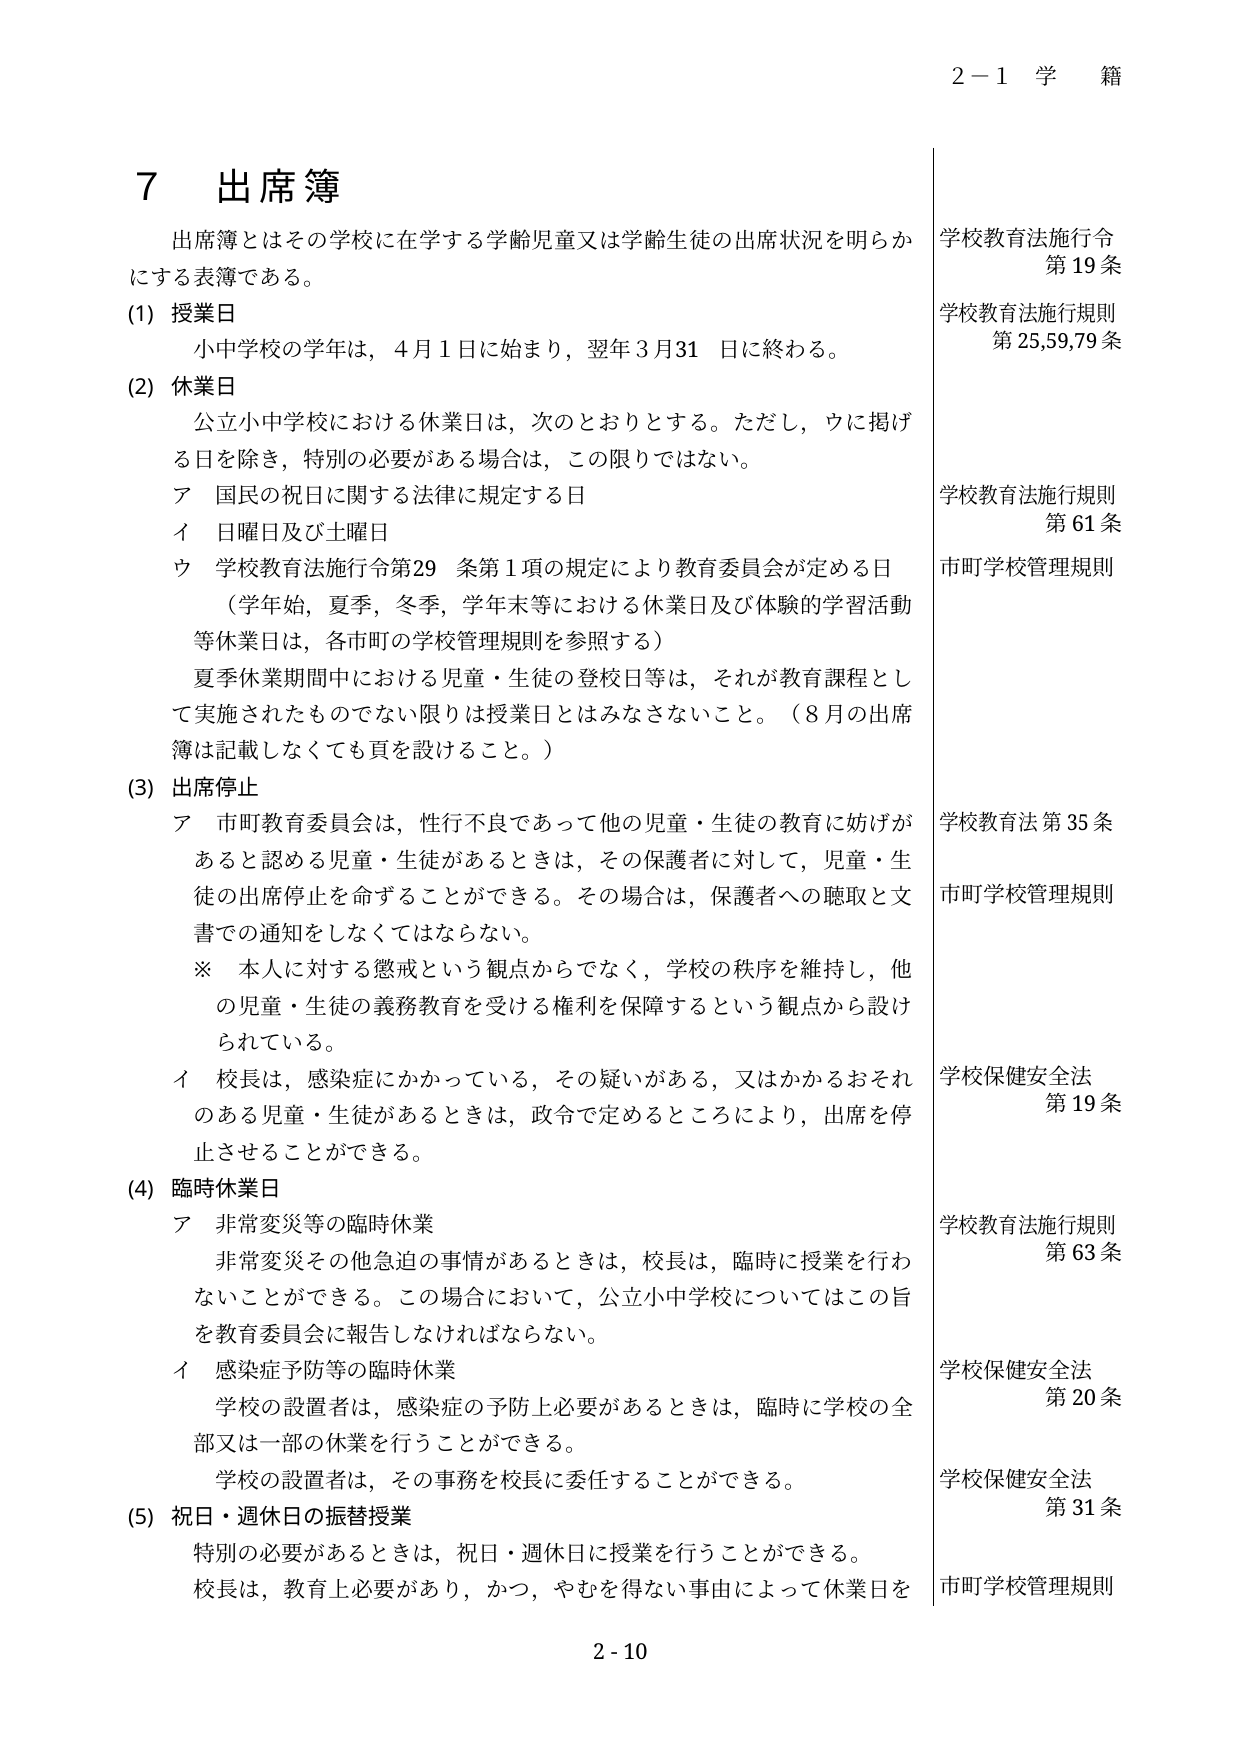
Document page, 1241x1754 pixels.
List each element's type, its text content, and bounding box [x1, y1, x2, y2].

text 特別の必要があるときは，祝日・週休日に授業を行うことができる。 [150, 1533, 914, 1570]
text (4) 臨時休業日 [128, 1169, 914, 1205]
text ７ 出席簿 [128, 148, 914, 221]
text (1) 授業日 [128, 294, 914, 330]
text 学校の設置者は，感染症の予防上必要があるときは，臨時に学校の全部又は一部の休業を行うことができる。 [172, 1387, 914, 1460]
text ア 市町教育委員会は，性行不良であって他の児童・生徒の教育に妨げがあると認める児童・生徒があるときは，その保護者に対して，児童・生徒の出席停止を命ずることができる。その場合は，保護者への聴取と文書での通知をしなくてはならない。 [150, 804, 914, 950]
text 公立小中学校における休業日は，次のとおりとする。ただし，ウに掲げる日を除き，特別の必要がある場合は，この限りではない。 [150, 403, 914, 476]
text 非常変災その他急迫の事情があるときは，校長は，臨時に授業を行わないことができる。この場合において，公立小中学校についてはこの旨を教育委員会に報告しなければならない。 [172, 1242, 914, 1351]
text 夏季休業期間中における児童・生徒の登校日等は，それが教育課程として実施されたものでない限りは授業日とはみなさないこと。（８月の出席簿は記載しなくても頁を設けること。） [150, 658, 914, 768]
text (2) 休業日 [128, 367, 914, 403]
text ウ 学校教育法施行令第29条第１項の規定により教育委員会が定める日 [150, 549, 914, 585]
text (5) 祝日・週休日の振替授業 [128, 1497, 914, 1533]
text ア 非常変災等の臨時休業 [150, 1205, 914, 1242]
text （学年始，夏季，冬季，学年末等における休業日及び体験的学習活動等休業日は，各市町の学校管理規則を参照する） [172, 585, 914, 658]
text イ 感染症予防等の臨時休業 [150, 1351, 914, 1387]
text イ 日曜日及び土曜日 [150, 512, 914, 549]
text ア 国民の祝日に関する法律に規定する日 [150, 476, 914, 512]
text 出席簿とはその学校に在学する学齢児童又は学齢生徒の出席状況を明らかにする表簿である。 [128, 221, 914, 294]
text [150, 1570, 914, 1606]
text ※ 本人に対する懲戒という観点からでなく，学校の秩序を維持し，他の児童・生徒の義務教育を受ける権利を保障するという観点から設けられている。 [172, 950, 914, 1059]
text (3) 出席停止 [128, 768, 914, 804]
text 小中学校の学年は，４月１日に始まり，翌年３月31日に終わる。 [150, 330, 914, 367]
text 学校の設置者は，その事務を校長に委任することができる。 [172, 1460, 914, 1497]
text イ 校長は，感染症にかかっている，その疑いがある，又はかかるおそれのある児童・生徒があるときは，政令で定めるところにより，出席を停止させることができる。 [150, 1059, 914, 1169]
